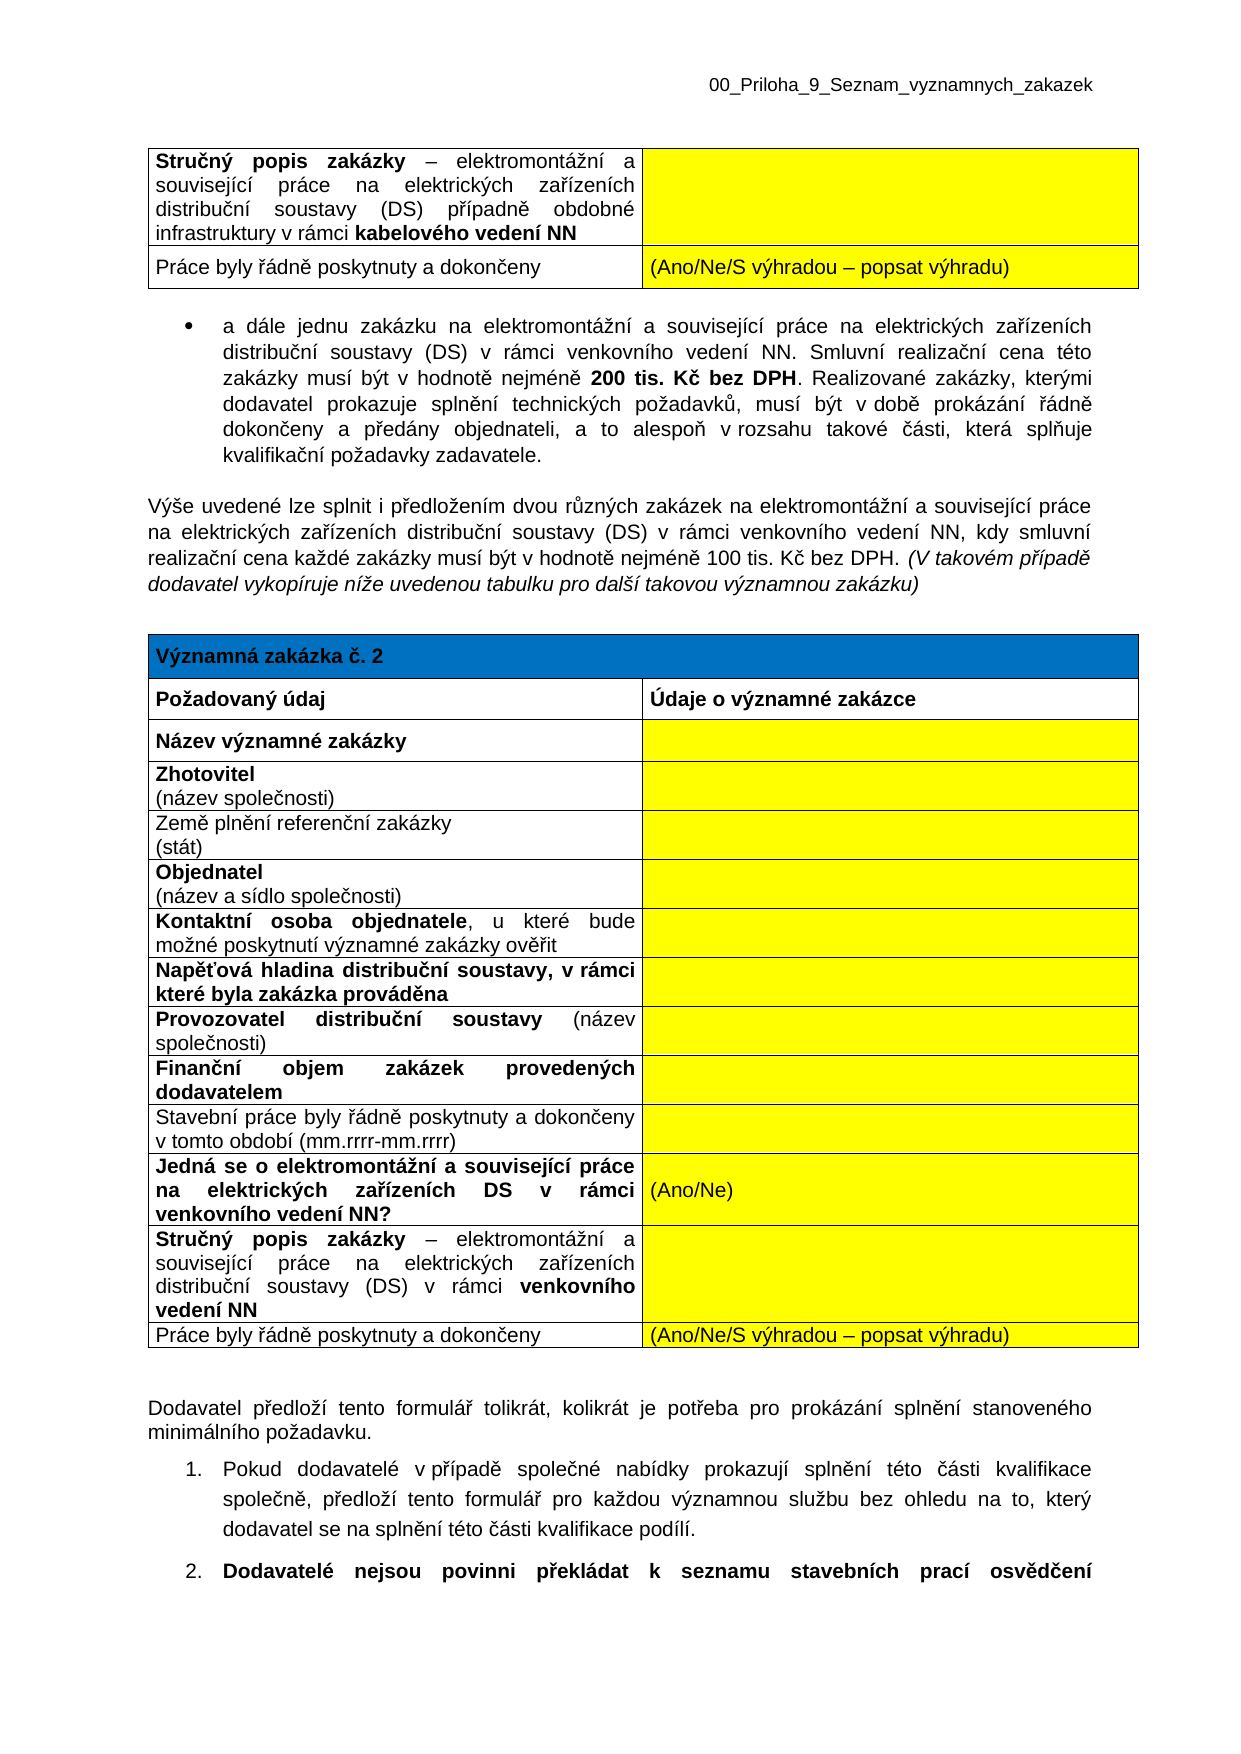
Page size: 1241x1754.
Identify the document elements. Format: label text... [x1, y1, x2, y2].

table_cell [643, 909, 1138, 957]
table_cell [643, 1105, 1138, 1152]
table_cell [643, 149, 1138, 244]
table_cell [643, 1056, 1138, 1103]
table_cell Provozovatel distribuční soustavy (název společnosti) [149, 1007, 642, 1054]
table_cell Objednatel (název a sídlo společnosti) [149, 860, 642, 908]
table_cell [643, 811, 1138, 859]
table_cell Stavební práce byly řádně poskytnuty a dokončeny v tomto období (mm.rrrr-mm.rrrr) [149, 1105, 642, 1152]
table_cell (Ano/Ne/S výhradou – popsat výhradu) [643, 246, 1138, 288]
list a dále jednu zakázku na elektromontážní a související práce na elektrických zařízeních distribuční soustavy (DS) v rámci venkovního vedení NN. Smluvní realizační cena této zakázky musí být v hodnotě nejméně 200 tis. Kč bez DPH. Realizované zakázky, kterými dodavatel prokazuje splnění technických požadavků, musí být v době prokázání řádně dokončeny a předány objednateli, a to alespoň v rozsahu takové části, která splňuje kvalifikační požadavky zadavatele. [185, 314, 1093, 467]
text Dodavatel předloží tento formulář tolikrát, kolikrát je potřeba pro prokázání splnění stanoveného minimálního požadavku. [148, 1396, 1093, 1444]
table_cell Stručný popis zakázky – elektromontážní a související práce na elektrických zařízeních distribuční soustavy (DS) v rámci venkovního vedení NN [149, 1226, 642, 1322]
table_cell [643, 762, 1138, 810]
table_cell Kontaktní osoba objednatele, u které bude možné poskytnutí významné zakázky ověřit [149, 909, 642, 957]
table_cell [643, 1007, 1138, 1054]
table_cell Země plnění referenční zakázky (stát) [149, 811, 642, 859]
table_cell Práce byly řádně poskytnuty a dokončeny [149, 246, 642, 288]
table_cell [643, 958, 1138, 1006]
table_cell Název významné zakázky [149, 720, 642, 761]
table_cell [643, 720, 1138, 761]
table_cell (Ano/Ne/S výhradou – popsat výhradu) [643, 1323, 1138, 1347]
list Pokud dodavatelé v případě společné nabídky prokazují splnění této části kvalifikace společně, předloží tento formulář pro každou významnou službu bez ohledu na to, který dodavatel se na splnění této části kvalifikace podílí. [185, 1457, 1093, 1540]
table_cell Požadovaný údaj [149, 679, 642, 719]
table_header Významná zakázka č. 2 [149, 635, 1138, 678]
table_cell Jedná se o elektromontážní a související práce na elektrických zařízeních DS v rámci venkovního vedení NN? [149, 1154, 642, 1225]
table_cell Zhotovitel (název společnosti) [149, 762, 642, 810]
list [185, 1559, 1093, 1583]
table_cell Stručný popis zakázky – elektromontážní a související práce na elektrických zařízeních distribuční soustavy (DS) případně obdobné infrastruktury v rámci kabelového vedení NN [149, 149, 642, 244]
table_cell [643, 1226, 1138, 1322]
table_cell Finanční objem zakázek provedených dodavatelem [149, 1056, 642, 1103]
table_cell (Ano/Ne) [643, 1154, 1138, 1225]
table_cell Práce byly řádně poskytnuty a dokončeny [149, 1323, 642, 1347]
table_cell Napěťová hladina distribuční soustavy, v rámci které byla zakázka prováděna [149, 958, 642, 1006]
table_cell Údaje o významné zakázce [643, 679, 1138, 719]
text Výše uvedené lze splnit i předložením dvou různých zakázek na elektromontážní a související práce na elektrických zařízeních distribuční soustavy (DS) v rámci venkovního vedení NN, kdy smluvní realizační cena každé zakázky musí být v hodnotě nejméně 100 tis. Kč bez DPH. (V takovém případě dodavatel vykopíruje níže uvedenou tabulku pro další takovou významnou zakázku) [148, 494, 1093, 595]
table_cell [643, 860, 1138, 908]
